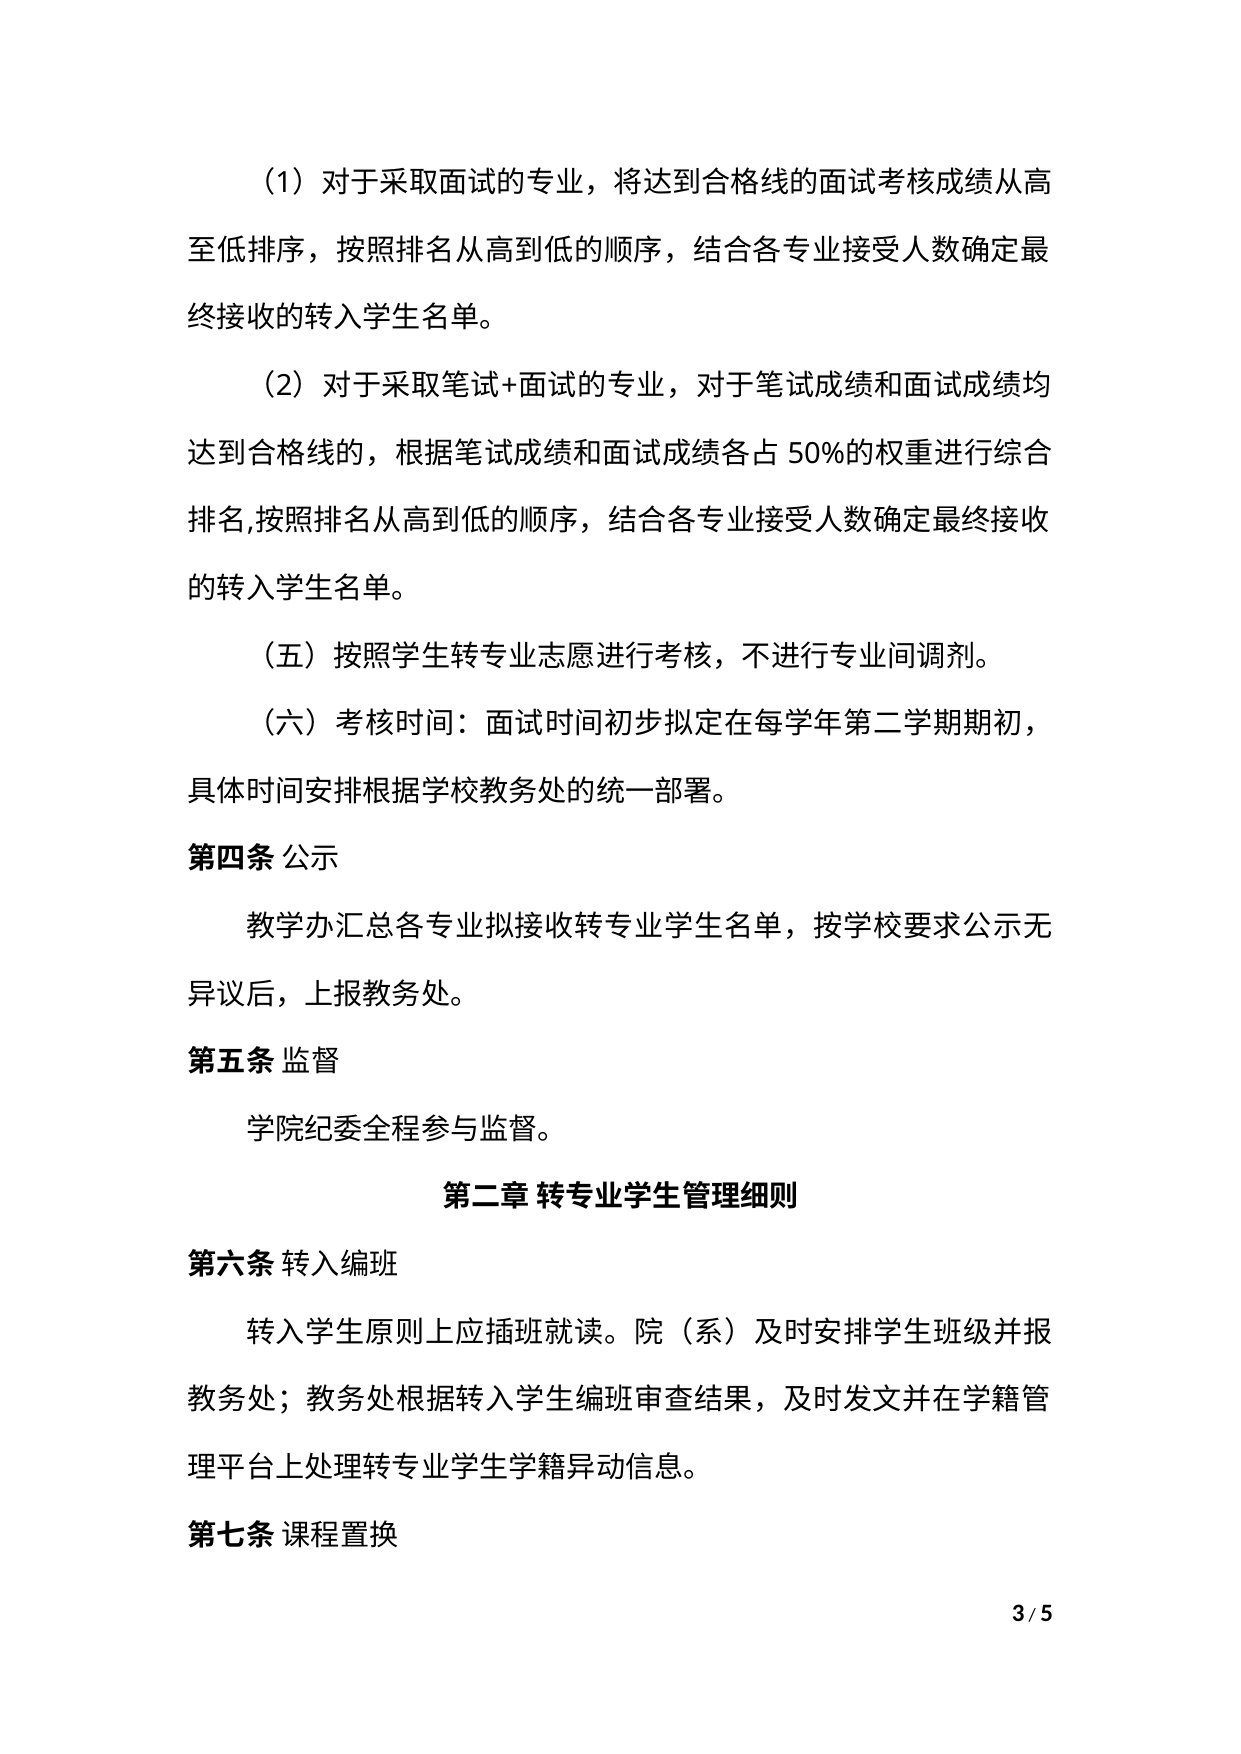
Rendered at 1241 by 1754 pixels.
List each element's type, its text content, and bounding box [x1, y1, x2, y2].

text 学院纪委全程参与监督。 [187, 1105, 1053, 1148]
text （六）考核时间：面试时间初步拟定在每学年第二学期期初，具体时间安排根据学校教务处的统一部署。 [187, 700, 1053, 810]
text 第六条 转入编班 [187, 1241, 1053, 1283]
text （2）对于采取笔试+面试的专业，对于笔试成绩和面试成绩均达到合格线的，根据笔试成绩和面试成绩各占50%的权重进行综合排名,按照排名从高到低的顺序，结合各专业接受人数确定最终接收的转入学生名单。 [187, 361, 1053, 607]
text 教学办汇总各专业拟接收转专业学生名单，按学校要求公示无异议后，上报教务处。 [187, 903, 1053, 1012]
text 第二章 转专业学生管理细则 [187, 1173, 1053, 1215]
text 第四条 公示 [187, 835, 1053, 877]
text （五）按照学生转专业志愿进行考核，不进行专业间调剂。 [187, 632, 1053, 674]
text 第七条 课程置换 [187, 1511, 1053, 1553]
text 第五条 监督 [187, 1038, 1053, 1080]
text 转入学生原则上应插班就读。院（系）及时安排学生班级并报教务处；教务处根据转入学生编班审查结果，及时发文并在学籍管理平台上处理转专业学生学籍异动信息。 [187, 1308, 1053, 1486]
text （1）对于采取面试的专业，将达到合格线的面试考核成绩从高至低排序，按照排名从高到低的顺序，结合各专业接受人数确定最终接收的转入学生名单。 [187, 158, 1053, 336]
